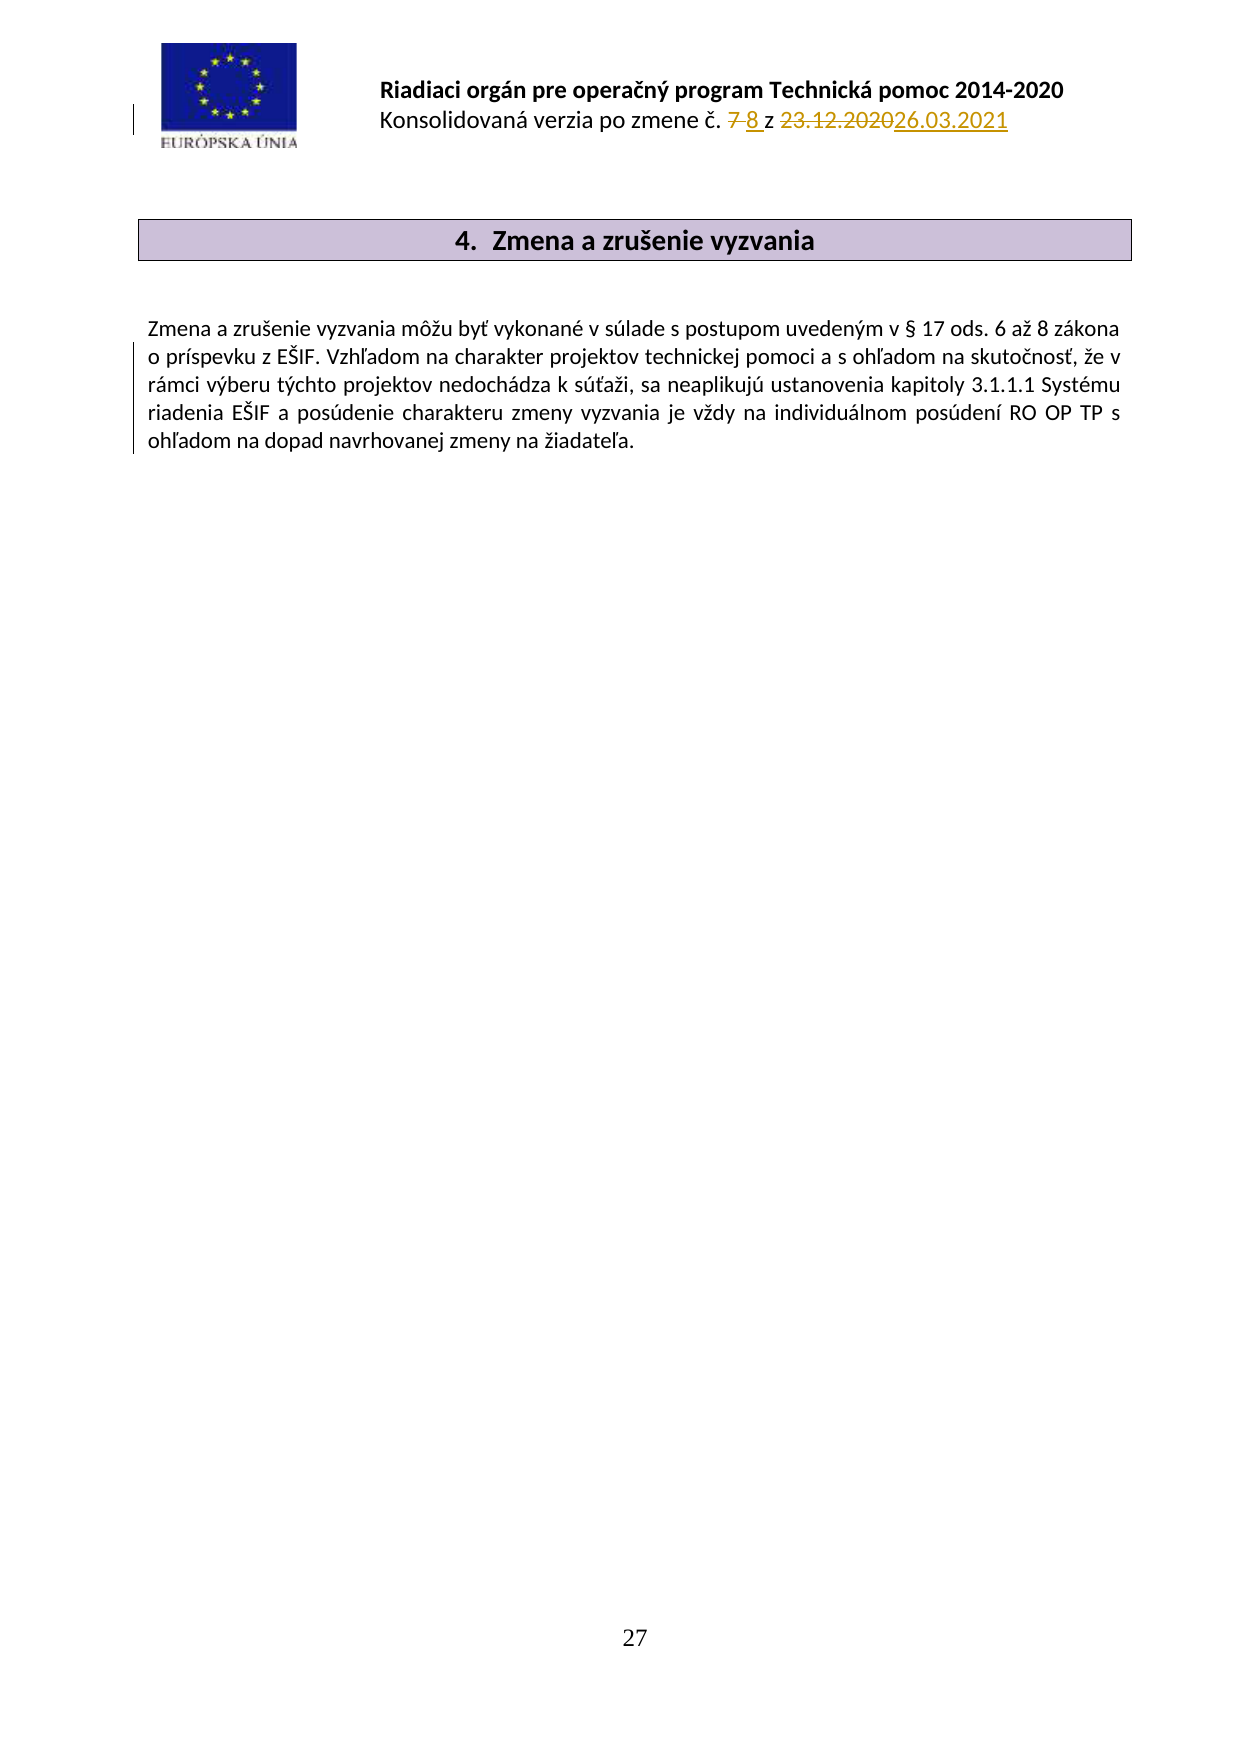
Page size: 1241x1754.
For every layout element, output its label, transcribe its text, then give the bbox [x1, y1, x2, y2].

text Zmena a zrušenie vyzvania môžu byť vykonané v súlade s postupom uvedeným v § 17 ods. 6 až 8 zákona o príspevku z EŠIF. Vzhľadom na charakter projektov technickej pomoci a s ohľadom na skutočnosť, že vrámci výberu týchto projektov nedochádza k súťaži, sa neaplikujú ustanovenia kapitoly 3.1.1.1 Systému riadenia EŠIF a posúdenie charakteru zmeny vyzvania je vždy na individuálnom posúdení RO OP TP sohľadom na dopad navrhovanej zmeny na žiadateľa. [148, 314, 1122, 454]
list Zmena a zrušenie vyzvania [139, 220, 1131, 260]
